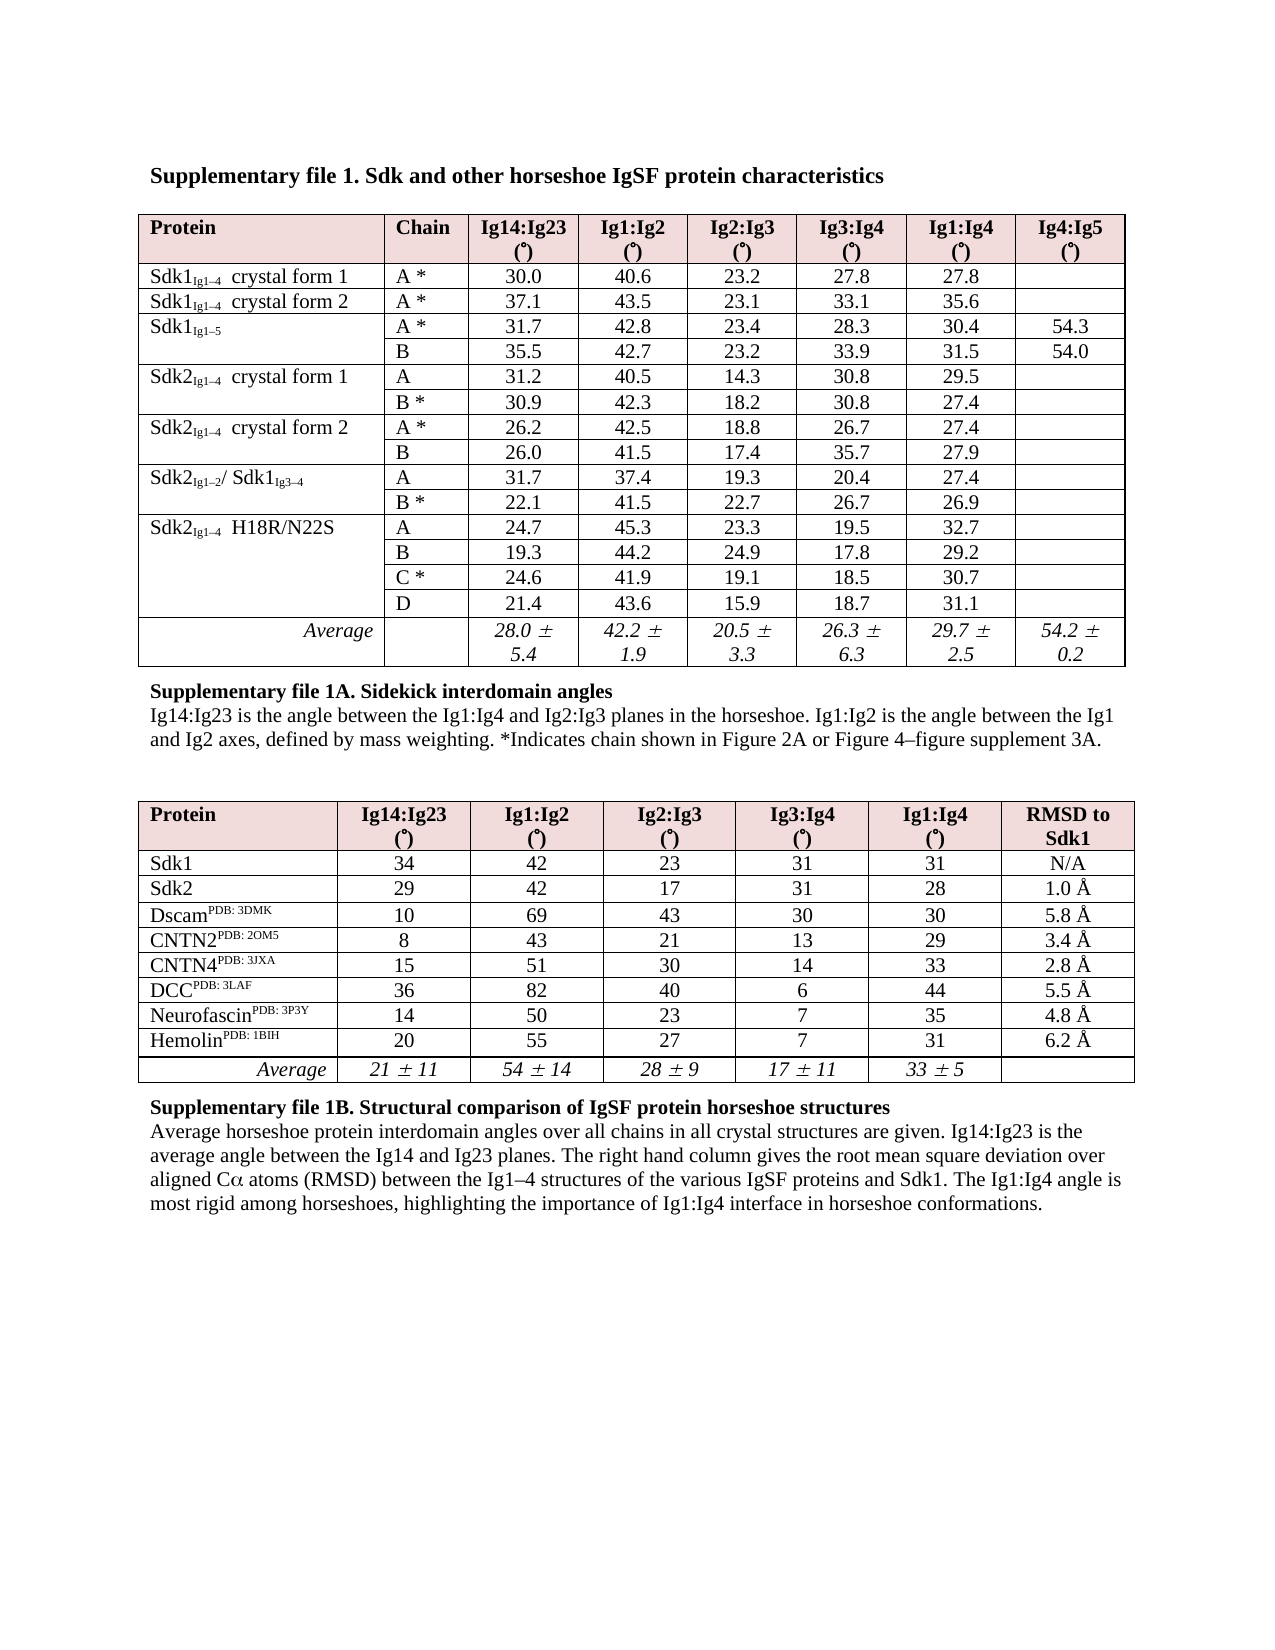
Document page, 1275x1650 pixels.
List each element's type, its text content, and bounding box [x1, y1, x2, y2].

table_cell 34 [338, 851, 470, 875]
table_cell A [385, 465, 468, 489]
table_cell 6 [736, 978, 868, 1002]
table_cell 28.0 5.4 [469, 618, 578, 666]
table_cell 33 [869, 953, 1001, 977]
table_cell 1.0 Å [1002, 876, 1134, 902]
table_header Ig1:Ig4 () [907, 215, 1015, 263]
table_header Ig4:Ig5 () [1016, 215, 1124, 263]
table_cell 54.2 0.2 [1016, 618, 1124, 666]
table_cell Sdk1Ig1–4 crystal form 1 [139, 264, 384, 288]
table_cell 17.8 [797, 540, 906, 564]
table_cell 36 [338, 978, 470, 1002]
table_cell 43 [604, 903, 735, 927]
table_cell 32.7 [907, 515, 1015, 539]
table_cell 18.2 [688, 390, 796, 414]
table_cell 21 [604, 928, 735, 952]
table_cell 31 [869, 1029, 1001, 1056]
table_cell [1016, 490, 1124, 514]
table_cell 42 [471, 851, 603, 875]
table_cell 23.2 [688, 264, 796, 288]
table_cell 24.9 [688, 540, 796, 564]
table_cell A [385, 365, 468, 388]
table_cell DCCPDB: 3LAF [139, 978, 337, 1002]
table_cell B [385, 339, 468, 363]
table_cell 14 [338, 1003, 470, 1027]
table_cell 3.4 Å [1002, 928, 1134, 952]
table_cell 30 [736, 903, 868, 927]
table_cell 31.1 [907, 590, 1015, 617]
table_header Ig3:Ig4 () [736, 802, 868, 850]
table_cell 41.5 [579, 440, 687, 464]
table_cell [1016, 390, 1124, 414]
table_cell 29 [338, 876, 470, 902]
table_header RMSD to Sdk1 [1002, 802, 1134, 850]
table_cell 23.2 [688, 339, 796, 363]
table_cell [1016, 264, 1124, 288]
table_header Ig1:Ig2 () [579, 215, 687, 263]
table_cell 29.2 [907, 540, 1015, 564]
table_cell 18.7 [797, 590, 906, 617]
table_cell 6.2 Å [1002, 1029, 1134, 1056]
table_cell 29.7 2.5 [907, 618, 1015, 666]
table_cell Sdk1 [139, 851, 337, 875]
table_cell 28 [869, 876, 1001, 902]
table_cell [1016, 465, 1124, 489]
table_cell 37.4 [579, 465, 687, 489]
table_cell 28.3 [797, 314, 906, 338]
table_cell 31 [736, 876, 868, 902]
table_cell A * [385, 289, 468, 313]
table_cell 8 [338, 928, 470, 952]
table_cell 30.8 [797, 365, 906, 388]
table_cell [1016, 289, 1124, 313]
table_cell 18.8 [688, 415, 796, 439]
table_cell 13 [736, 928, 868, 952]
table_cell 27.4 [907, 465, 1015, 489]
table_header Protein [139, 215, 384, 263]
table_cell 43 [471, 928, 603, 952]
table_cell 42.7 [579, 339, 687, 363]
table_cell 15.9 [688, 590, 796, 617]
table_cell 30.8 [797, 390, 906, 414]
table_cell A [385, 515, 468, 539]
table_cell 27.9 [907, 440, 1015, 464]
table_cell HemolinPDB: 1BIH [139, 1029, 337, 1056]
table_cell 24.7 [469, 515, 578, 539]
table_cell 30.4 [907, 314, 1015, 338]
table_cell 4.8 Å [1002, 1003, 1134, 1027]
table_cell 29.5 [907, 365, 1015, 388]
table_cell 43.6 [579, 590, 687, 617]
table_cell 26.2 [469, 415, 578, 439]
table_cell 26.0 [469, 440, 578, 464]
table_cell [1016, 415, 1124, 439]
table_cell 31.5 [907, 339, 1015, 363]
table_cell B [385, 440, 468, 464]
table_cell 23.4 [688, 314, 796, 338]
table_cell 44.2 [579, 540, 687, 564]
table_cell 31.7 [469, 314, 578, 338]
table_cell 17 11 [736, 1058, 868, 1082]
table_cell 20.4 [797, 465, 906, 489]
table_header Ig14:Ig23 () [338, 802, 470, 850]
table_cell 40.6 [579, 264, 687, 288]
table_cell 33.1 [797, 289, 906, 313]
table_cell CNTN4PDB: 3JXA [139, 953, 337, 977]
table_header Chain [385, 215, 468, 263]
table_cell 19.1 [688, 565, 796, 589]
table_cell A * [385, 415, 468, 439]
table_cell 27.4 [907, 390, 1015, 414]
table_cell Sdk1Ig1–4 crystal form 2 [139, 289, 384, 313]
table_cell 14 [736, 953, 868, 977]
table_cell 27.8 [797, 264, 906, 288]
table_cell B * [385, 390, 468, 414]
table_cell A * [385, 264, 468, 288]
table_cell 43.5 [579, 289, 687, 313]
table_cell [1002, 1058, 1134, 1082]
subtitle Supplementary file 1. Sdk and other horseshoe IgSF protein characteristics [150, 162, 1125, 189]
table_header Ig14:Ig23 () [469, 215, 578, 263]
table_header Protein [139, 802, 337, 850]
table_cell CNTN2PDB: 2OM5 [139, 928, 337, 952]
table_cell 28 9 [604, 1058, 735, 1082]
table_cell NeurofascinPDB: 3P3Y [139, 1003, 337, 1027]
table_header Ig3:Ig4 () [797, 215, 906, 263]
table_cell 7 [736, 1029, 868, 1056]
table_cell Sdk2Ig1–4 crystal form 2 [139, 415, 384, 464]
table_cell 51 [471, 953, 603, 977]
table_header Ig2:Ig3 () [604, 802, 735, 850]
table_cell 29 [869, 928, 1001, 952]
table_cell 22.7 [688, 490, 796, 514]
table_cell 19.3 [469, 540, 578, 564]
table_cell 31.2 [469, 365, 578, 388]
table_cell 40 [604, 978, 735, 1002]
table_cell 30.9 [469, 390, 578, 414]
table_cell 42.3 [579, 390, 687, 414]
table_cell 26.9 [907, 490, 1015, 514]
table_cell 27.8 [907, 264, 1015, 288]
table_cell 40.5 [579, 365, 687, 388]
table_cell 45.3 [579, 515, 687, 539]
table_cell 24.6 [469, 565, 578, 589]
table_cell 44 [869, 978, 1001, 1002]
table_cell 42.5 [579, 415, 687, 439]
table_cell 5.8 Å [1002, 903, 1134, 927]
table_cell [1016, 440, 1124, 464]
subtitle Supplementary file 1B. Structural comparison of IgSF protein horseshoe structures [150, 1095, 1125, 1119]
table_cell 54.3 [1016, 314, 1124, 338]
table_cell 26.7 [797, 490, 906, 514]
table_cell Average [139, 1058, 337, 1082]
table_cell 26.7 [797, 415, 906, 439]
table_cell 54 14 [471, 1058, 603, 1082]
table_cell C * [385, 565, 468, 589]
table_cell Sdk2Ig1–2/ Sdk1Ig3–4 [139, 465, 384, 514]
table_cell Average [139, 618, 384, 666]
table_cell 17 [604, 876, 735, 902]
table_cell 26.3 6.3 [797, 618, 906, 666]
text Average horseshoe protein interdomain angles over all chains in all crystal structures are given. Ig14:Ig23 is the average angle between the Ig14 and Ig23 planes. The right hand column gives the root mean square deviation over aligned C atoms (RMSD) between the Ig1–4 structures of the various IgSF proteins and Sdk1. The Ig1:Ig4 angle is most rigid among horseshoes, highlighting the importance of Ig1:Ig4 interface in horseshoe conformations. [150, 1119, 1125, 1215]
table_cell N/A [1002, 851, 1134, 875]
table_cell Sdk2Ig1–4 H18R/N22S [139, 515, 384, 617]
table_cell 41.9 [579, 565, 687, 589]
table_cell 30 [604, 953, 735, 977]
table_header Ig2:Ig3 () [688, 215, 796, 263]
table_cell 17.4 [688, 440, 796, 464]
table_cell B * [385, 490, 468, 514]
table_cell B [385, 540, 468, 564]
table_cell 22.1 [469, 490, 578, 514]
table_cell 42 [471, 876, 603, 902]
table_cell D [385, 590, 468, 617]
table_cell 27.4 [907, 415, 1015, 439]
table_header Ig1:Ig4 () [869, 802, 1001, 850]
table_cell Sdk2 [139, 876, 337, 902]
table_cell 31 [869, 851, 1001, 875]
table_cell 23.1 [688, 289, 796, 313]
table_cell 33.9 [797, 339, 906, 363]
table_cell 15 [338, 953, 470, 977]
table_cell A * [385, 314, 468, 338]
table_cell 42.2 1.9 [579, 618, 687, 666]
table_cell DscamPDB: 3DMK [139, 903, 337, 927]
table_cell [1016, 590, 1124, 617]
table_cell 19.3 [688, 465, 796, 489]
table_cell 69 [471, 903, 603, 927]
table_cell 7 [736, 1003, 868, 1027]
table_cell 42.8 [579, 314, 687, 338]
table_cell 30 [869, 903, 1001, 927]
table_cell [1016, 365, 1124, 388]
table_header Ig1:Ig2 () [471, 802, 603, 850]
table_cell 23.3 [688, 515, 796, 539]
table_cell 2.8 Å [1002, 953, 1134, 977]
table_cell 37.1 [469, 289, 578, 313]
table_cell 5.5 Å [1002, 978, 1134, 1002]
table_cell 31.7 [469, 465, 578, 489]
table_cell 50 [471, 1003, 603, 1027]
table_cell 82 [471, 978, 603, 1002]
table_cell 18.5 [797, 565, 906, 589]
subtitle Supplementary file 1A. Sidekick interdomain angles [150, 679, 1125, 703]
table_cell 35.5 [469, 339, 578, 363]
table_cell 35.6 [907, 289, 1015, 313]
table_cell 20.5 3.3 [688, 618, 796, 666]
table_cell 33 5 [869, 1058, 1001, 1082]
text Ig14:Ig23 is the angle between the Ig1:Ig4 and Ig2:Ig3 planes in the horseshoe. Ig1:Ig2 is the angle between the Ig1 and Ig2 axes, defined by mass weighting. *Indicates chain shown in Figure 2A or Figure 4–figure supplement 3A. [150, 703, 1125, 751]
table_cell 30.0 [469, 264, 578, 288]
table_cell Sdk1Ig1–5 [139, 314, 384, 363]
table_cell 23 [604, 1003, 735, 1027]
table_cell 35.7 [797, 440, 906, 464]
table_cell 55 [471, 1029, 603, 1056]
table_cell 23 [604, 851, 735, 875]
table_cell 30.7 [907, 565, 1015, 589]
table_cell 10 [338, 903, 470, 927]
table_cell 31 [736, 851, 868, 875]
table_cell 19.5 [797, 515, 906, 539]
table_cell 14.3 [688, 365, 796, 388]
table_cell 20 [338, 1029, 470, 1056]
table_cell 41.5 [579, 490, 687, 514]
table_cell [1016, 565, 1124, 589]
table_cell 21 11 [338, 1058, 470, 1082]
table_cell Sdk2Ig1–4 crystal form 1 [139, 365, 384, 414]
table_cell 21.4 [469, 590, 578, 617]
table_cell [1016, 515, 1124, 539]
table_cell 35 [869, 1003, 1001, 1027]
table_cell [385, 618, 468, 666]
table_cell 27 [604, 1029, 735, 1056]
table_cell 54.0 [1016, 339, 1124, 363]
table_cell [1016, 540, 1124, 564]
